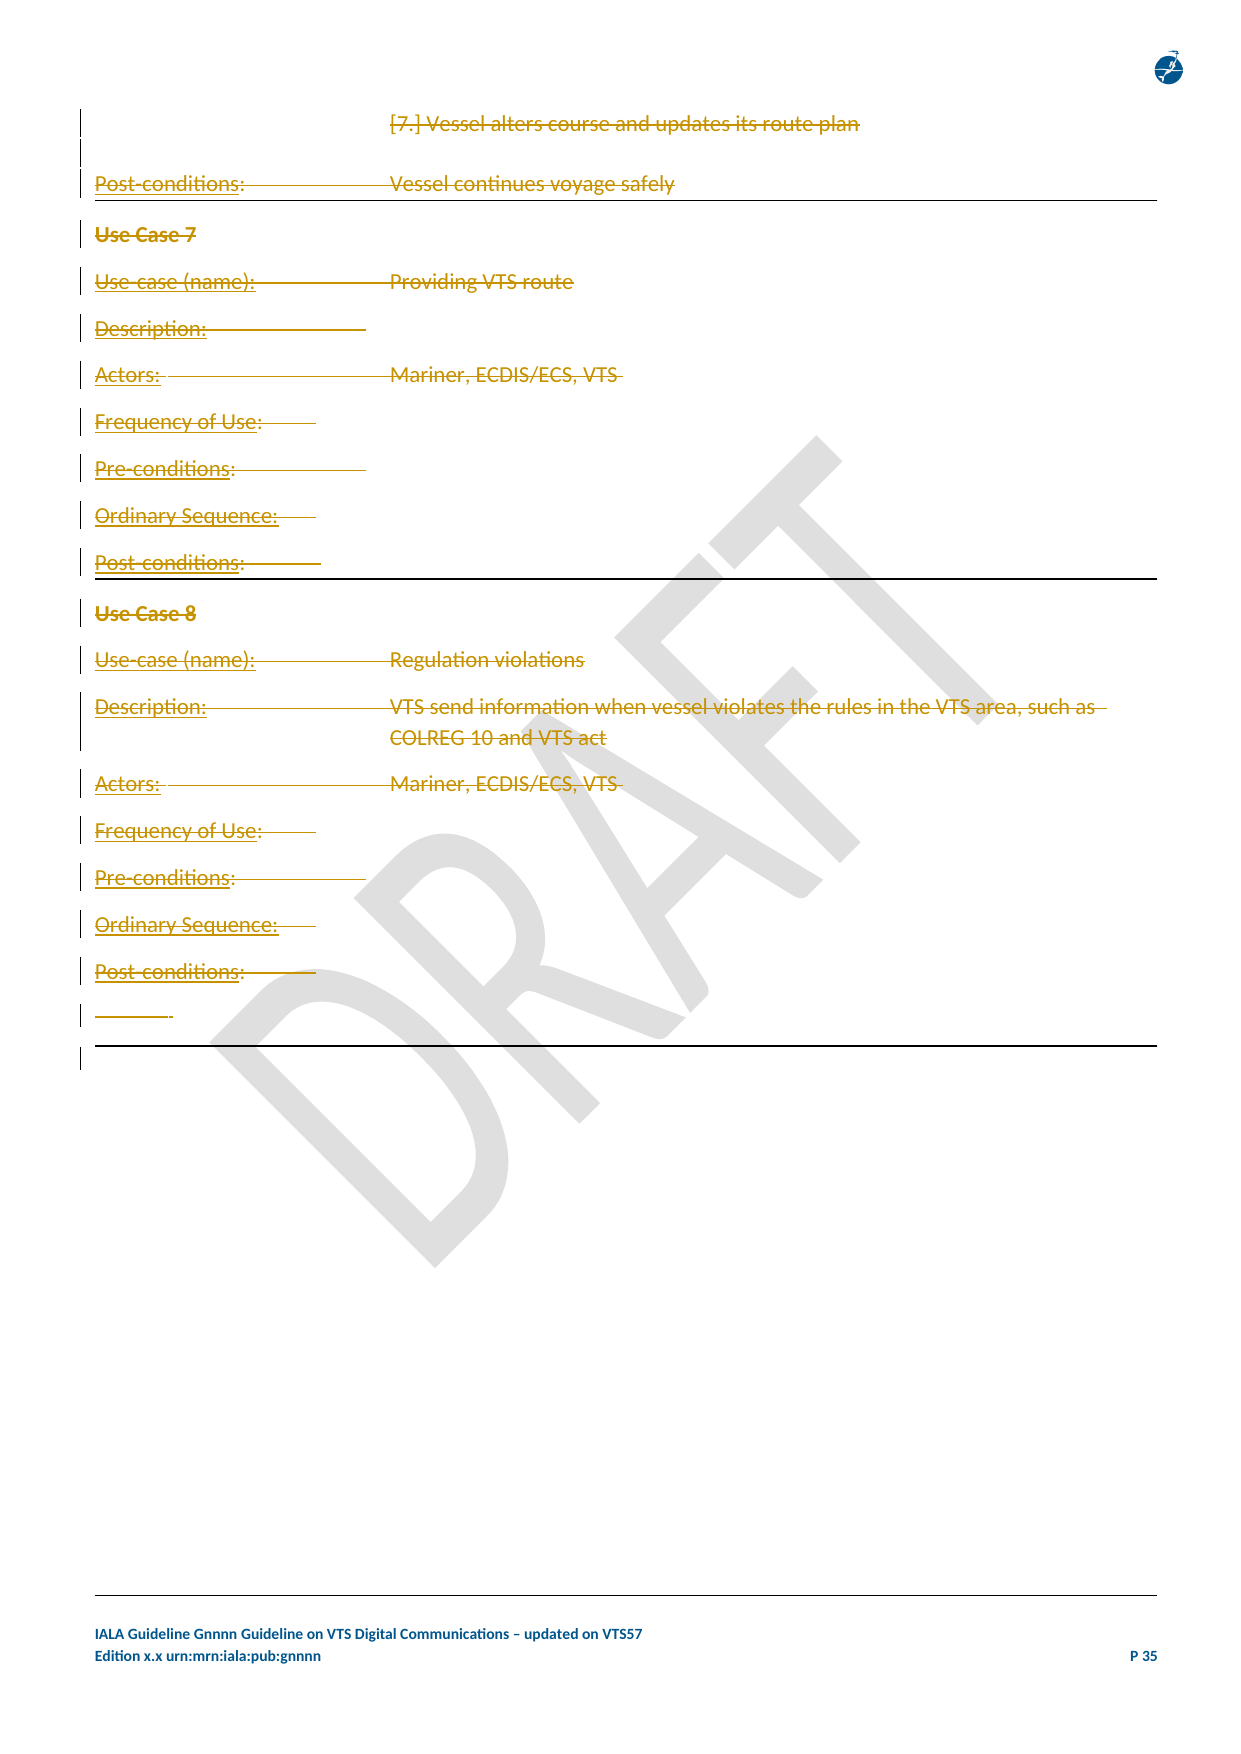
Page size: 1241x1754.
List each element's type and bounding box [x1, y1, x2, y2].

picture [1123, 0, 1241, 119]
